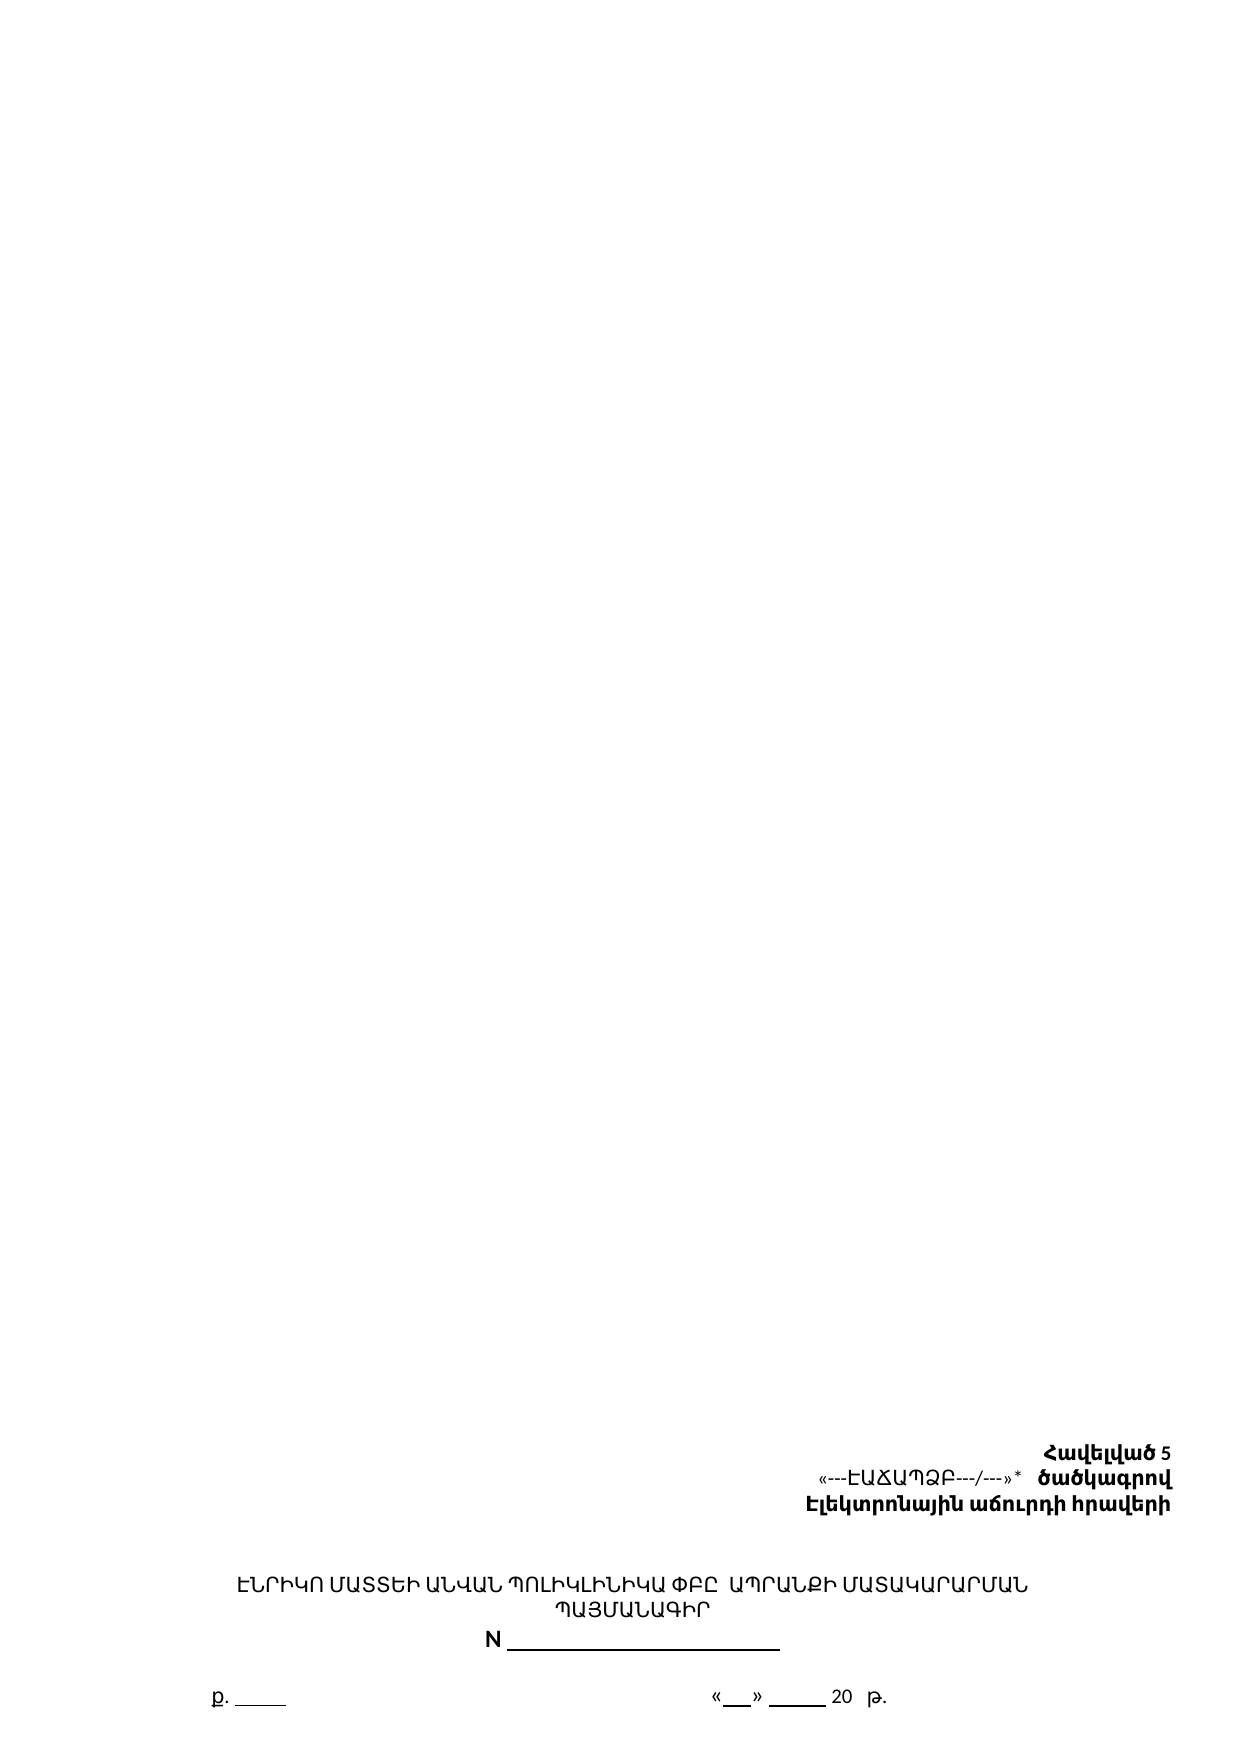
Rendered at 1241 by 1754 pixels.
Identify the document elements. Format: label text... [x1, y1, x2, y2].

text Հավելված 5 [94, 1440, 1171, 1465]
text Էլեկտրոնային աճուրդի հրավերի [94, 1491, 1171, 1516]
text N [79, 1623, 1171, 1653]
text «---ԷԱՃԱՊՁԲ---/---»* ծածկագրով [94, 1465, 1171, 1491]
text ք. « » 20 թ. [94, 1679, 1171, 1709]
text ԷՆՐԻԿՈ ՄԱՏՏԵԻ ԱՆՎԱՆ ՊՈԼԻԿԼԻՆԻԿԱ ՓԲԸ ԱՊՐԱՆՔԻ ՄԱՏԱԿԱՐԱՐՄԱՆ [79, 1572, 1171, 1598]
text ՊԱՅՄԱՆԱԳԻՐ [79, 1598, 1171, 1623]
